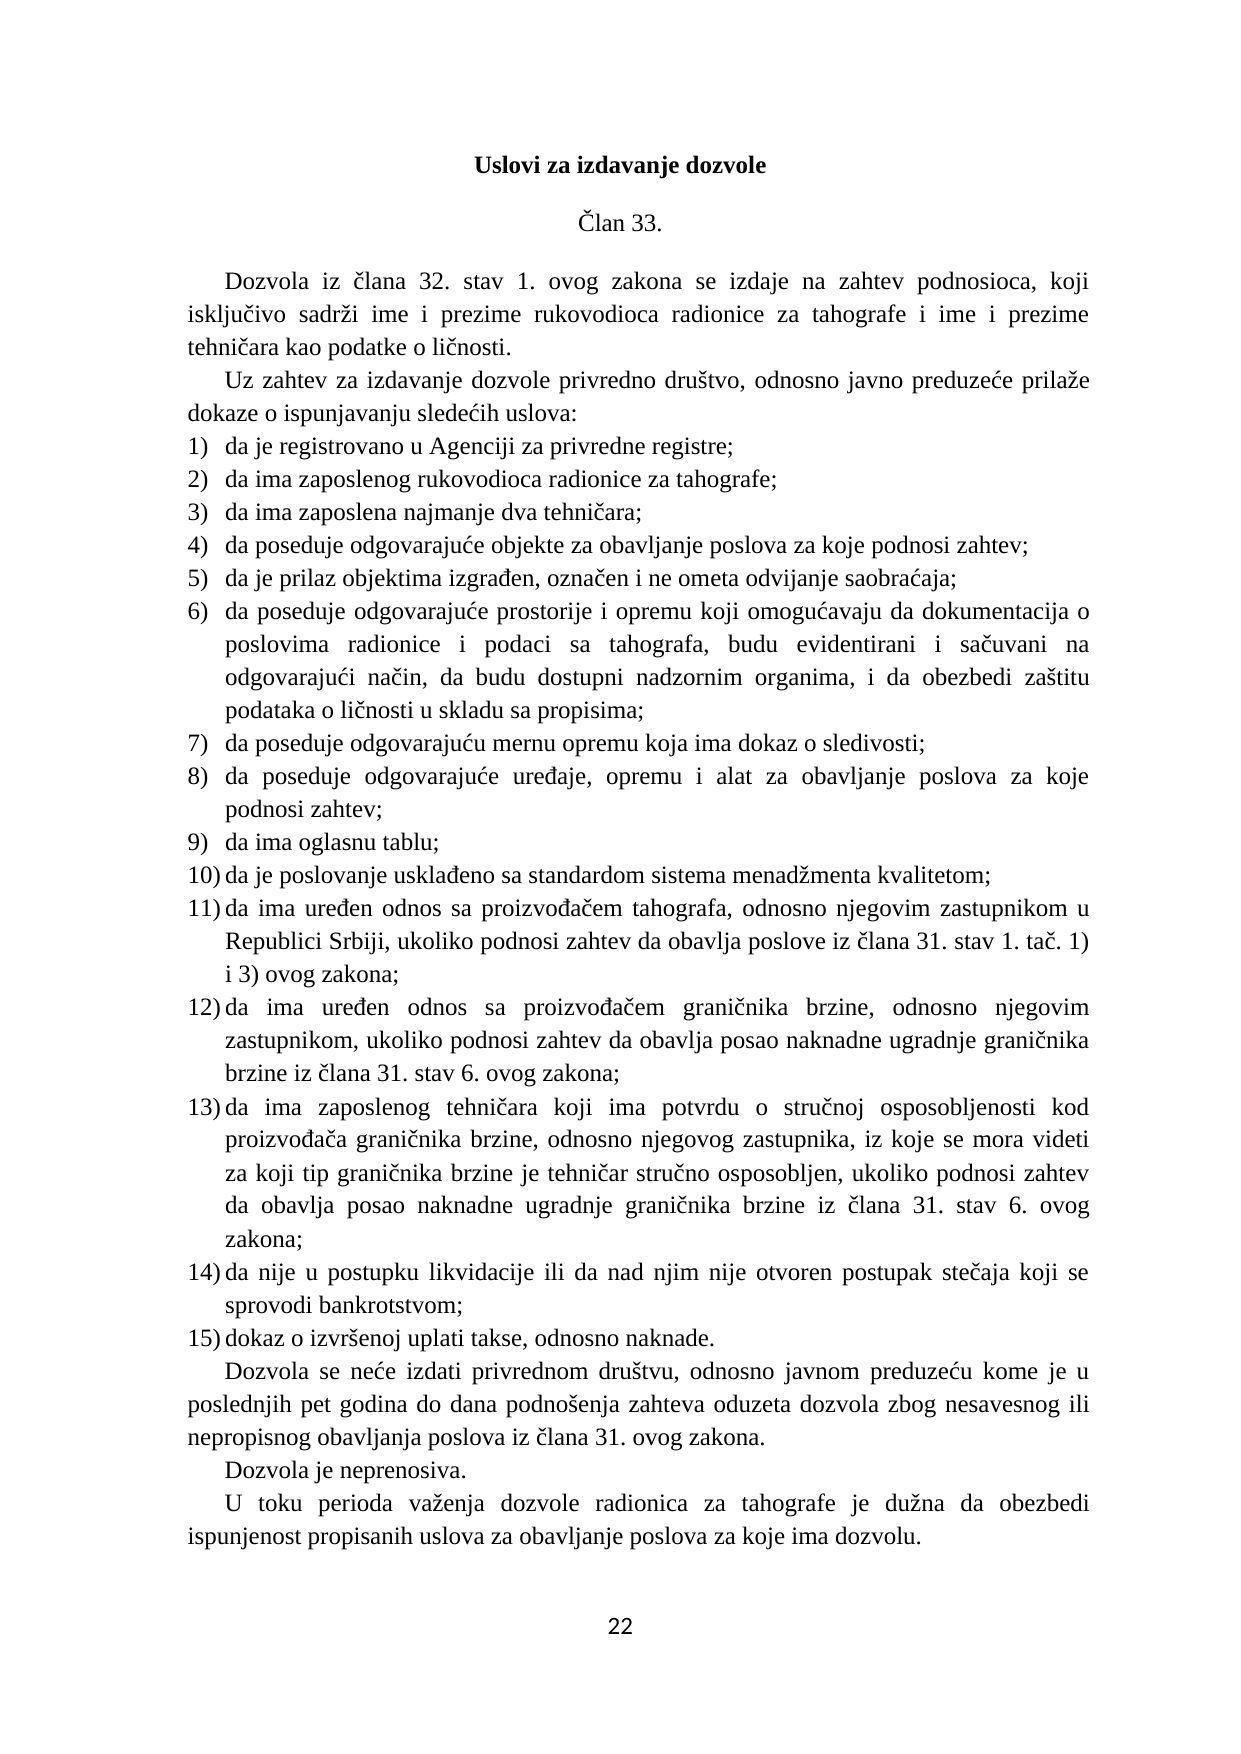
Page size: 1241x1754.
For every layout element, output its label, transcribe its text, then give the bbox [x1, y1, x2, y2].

text Član 33. [150, 208, 1090, 237]
list da je poslovanje usklađeno sa standardom sistema menadžmenta kvalitetom; [187, 860, 1090, 889]
list U toku perioda važenja dozvole radionica za tahografe je dužna da obezbedi ispunjenost propisanih uslova za obavljanje poslova za koje ima dozvolu. [187, 1488, 1090, 1549]
list da poseduje odgovarajuće prostorije i opremu koji omogućavaju da dokumentacija o poslovima radionice i podaci sa tahografa, budu evidentirani i sačuvani na odgovarajući način, da budu dostupni nadzornim organima, i da obezbedi zaštitu podataka o ličnosti u skladu sa propisima; [187, 596, 1090, 724]
list da je prilaz objektima izgrađen, označen i ne ometa odvijanje saobraćaja; [187, 563, 1090, 592]
list da nije u postupku likvidacije ili da nad njim nije otvoren postupak stečaja koji se sprovodi bankrotstvom; [187, 1257, 1090, 1318]
list da je registrovano u Agenciji za privredne registre; [187, 431, 1090, 460]
list da ima uređen odnos sa proizvođačem graničnika brzine, odnosno njegovim zastupnikom, ukoliko podnosi zahtev da obavlja posao naknadne ugradnje graničnika brzine iz člana 31. stav 6. ovog zakona; [187, 992, 1090, 1087]
list da poseduje odgovarajuće uređaje, opremu i alat za obavljanje poslova za koje podnosi zahtev; [187, 761, 1090, 823]
list da ima zaposlenog tehničara koji ima potvrdu o stručnoj osposobljenosti kod proizvođača graničnika brzine, odnosno njegovog zastupnika, iz koje se mora videti za koji tip graničnika brzine je tehničar stručno osposobljen, ukoliko podnosi zahtev da obavlja posao naknadne ugradnje graničnika brzine iz člana 31. stav 6. ovog zakona; [187, 1092, 1090, 1252]
list dokaz o izvršenoj uplati takse, odnosno naknade. [187, 1323, 1090, 1351]
list da poseduje odgovarajuće objekte za obavljanje poslova za koje podnosi zahtev; [187, 530, 1090, 559]
list da ima uređen odnos sa proizvođačem tahografa, odnosno njegovim zastupnikom u Republici Srbiji, ukoliko podnosi zahtev da obavlja poslove iz člana 31. stav 1. tač. 1) i 3) ovog zakona; [187, 893, 1090, 988]
subtitle Uslovi za izdavanje dozvole [150, 150, 1090, 179]
list Dozvola je neprenosiva. [187, 1455, 1090, 1483]
list da ima zaposlenog rukovodioca radionice za tahografe; [187, 464, 1090, 493]
list Uz zahtev za izdavanje dozvole privredno društvo, odnosno javno preduzeće prilaže dokaze o ispunjavanju sledećih uslova: [187, 365, 1090, 427]
list da poseduje odgovarajuću mernu opremu koja ima dokaz o sledivosti; [187, 728, 1090, 757]
list da ima zaposlena najmanje dva tehničara; [187, 497, 1090, 526]
list da ima oglasnu tablu; [187, 827, 1090, 856]
list Dozvola iz člana 32. stav 1. ovog zakona se izdaje na zahtev podnosioca, koji isključivo sadrži ime i prezime rukovodioca radionice za tahografe i ime i prezime tehničara kao podatke o ličnosti. [187, 266, 1090, 361]
list Dozvola se neće izdati privrednom društvu, odnosno javnom preduzeću kome je u poslednjih pet godina do dana podnošenja zahteva oduzeta dozvola zbog nesavesnog ili nepropisnog obavljanja poslova iz člana 31. ovog zakona. [187, 1356, 1090, 1451]
